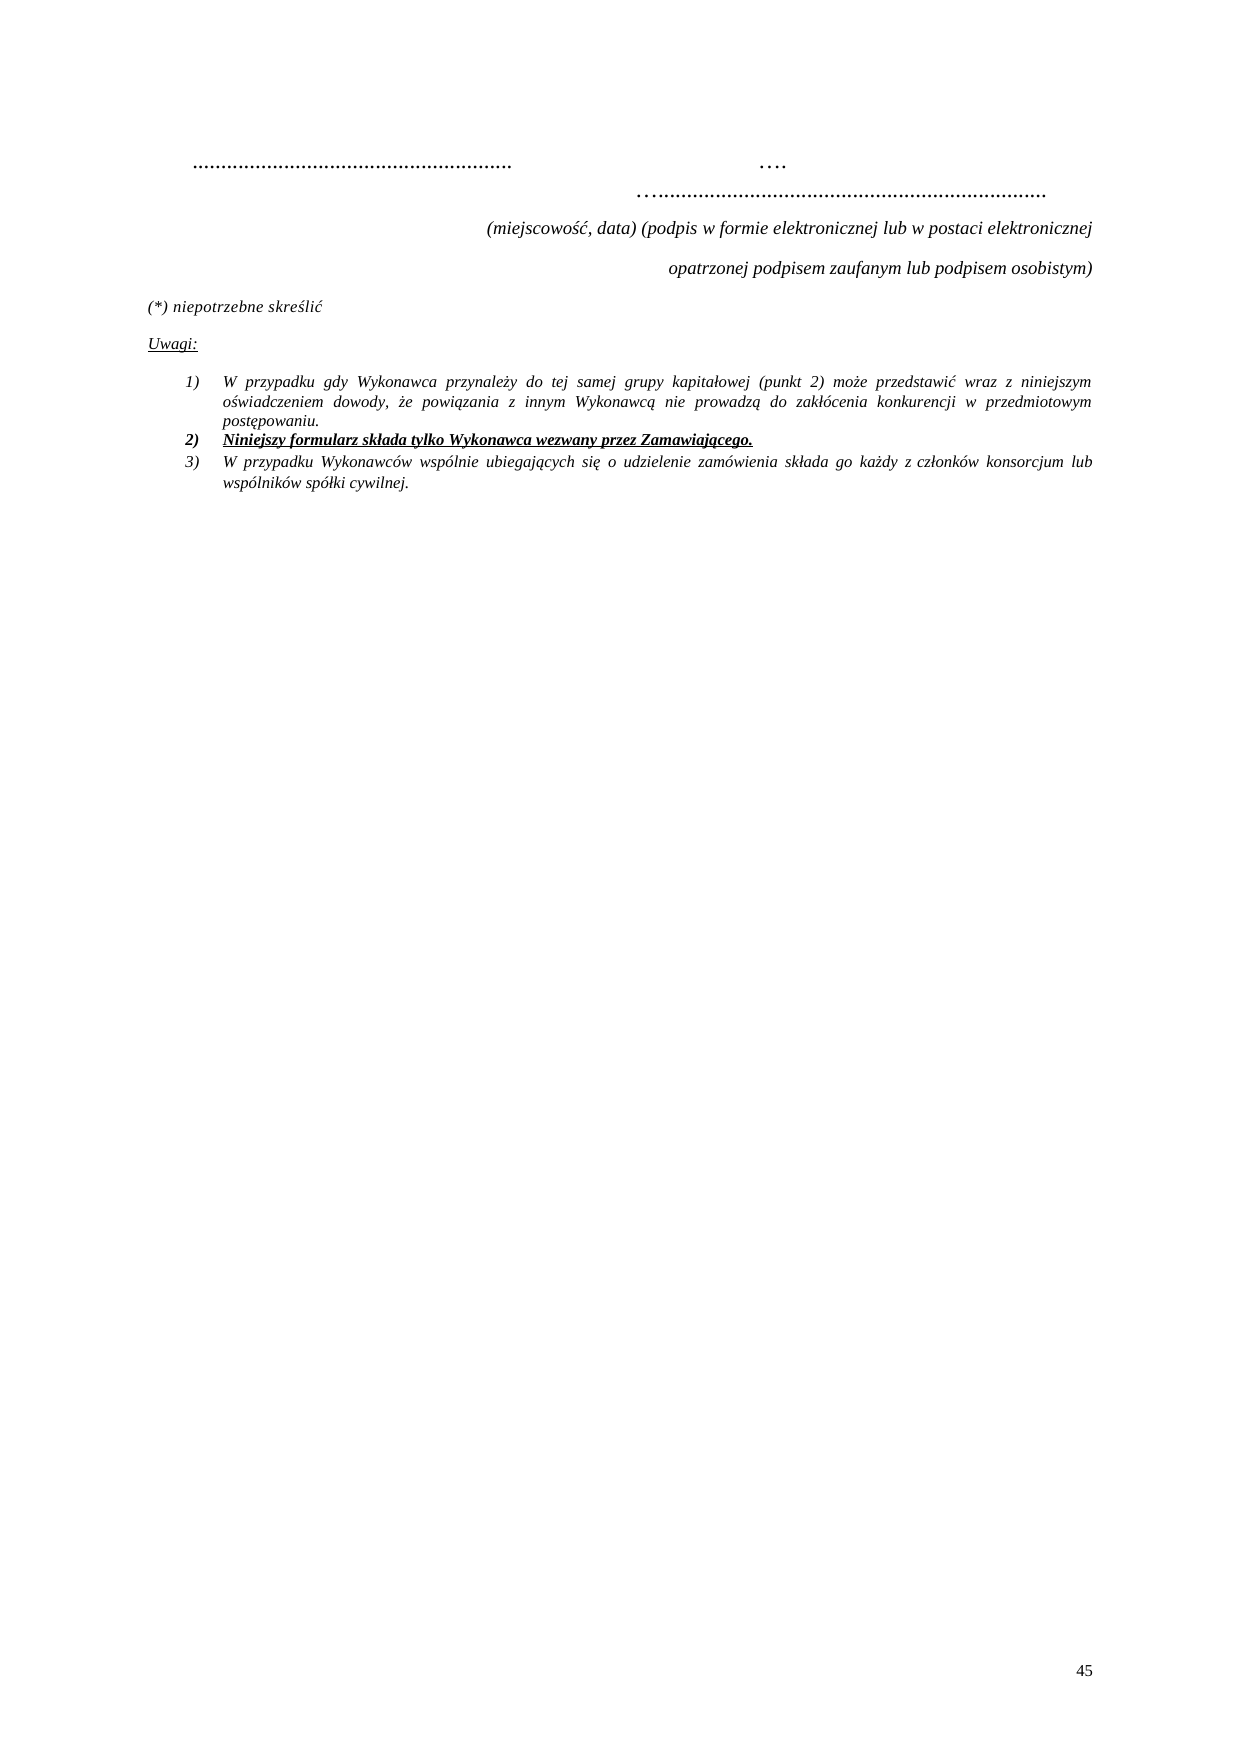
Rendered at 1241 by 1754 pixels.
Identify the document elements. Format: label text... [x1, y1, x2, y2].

list W przypadku gdy Wykonawca przynależy do tej samej grupy kapitałowej (punkt 2) może przedstawić wraz z niniejszym oświadczeniem dowody, że powiązania z innym Wykonawcą nie prowadzą do zakłócenia konkurencji w przedmiotowym postępowaniu. [185, 372, 1093, 430]
text (miejscowość, data) (podpis w formie elektronicznej lub w postaci elektronicznej [148, 217, 1093, 238]
text Uwagi: [148, 334, 1093, 353]
list Niniejszy formularz składa tylko Wykonawca wezwany przez Zamawiającego. [185, 430, 1093, 449]
list W przypadku Wykonawców wspólnie ubiegających się o udzielenie zamówienia składa go każdy z członków konsorcjum lub wspólników spółki cywilnej. [185, 451, 1093, 492]
text ........................................................ ….….................................................................... [192, 148, 1093, 202]
text opatrzonej podpisem zaufanym lub podpisem osobistym) [148, 257, 1093, 278]
text (*) niepotrzebne skreślić [148, 297, 1093, 316]
